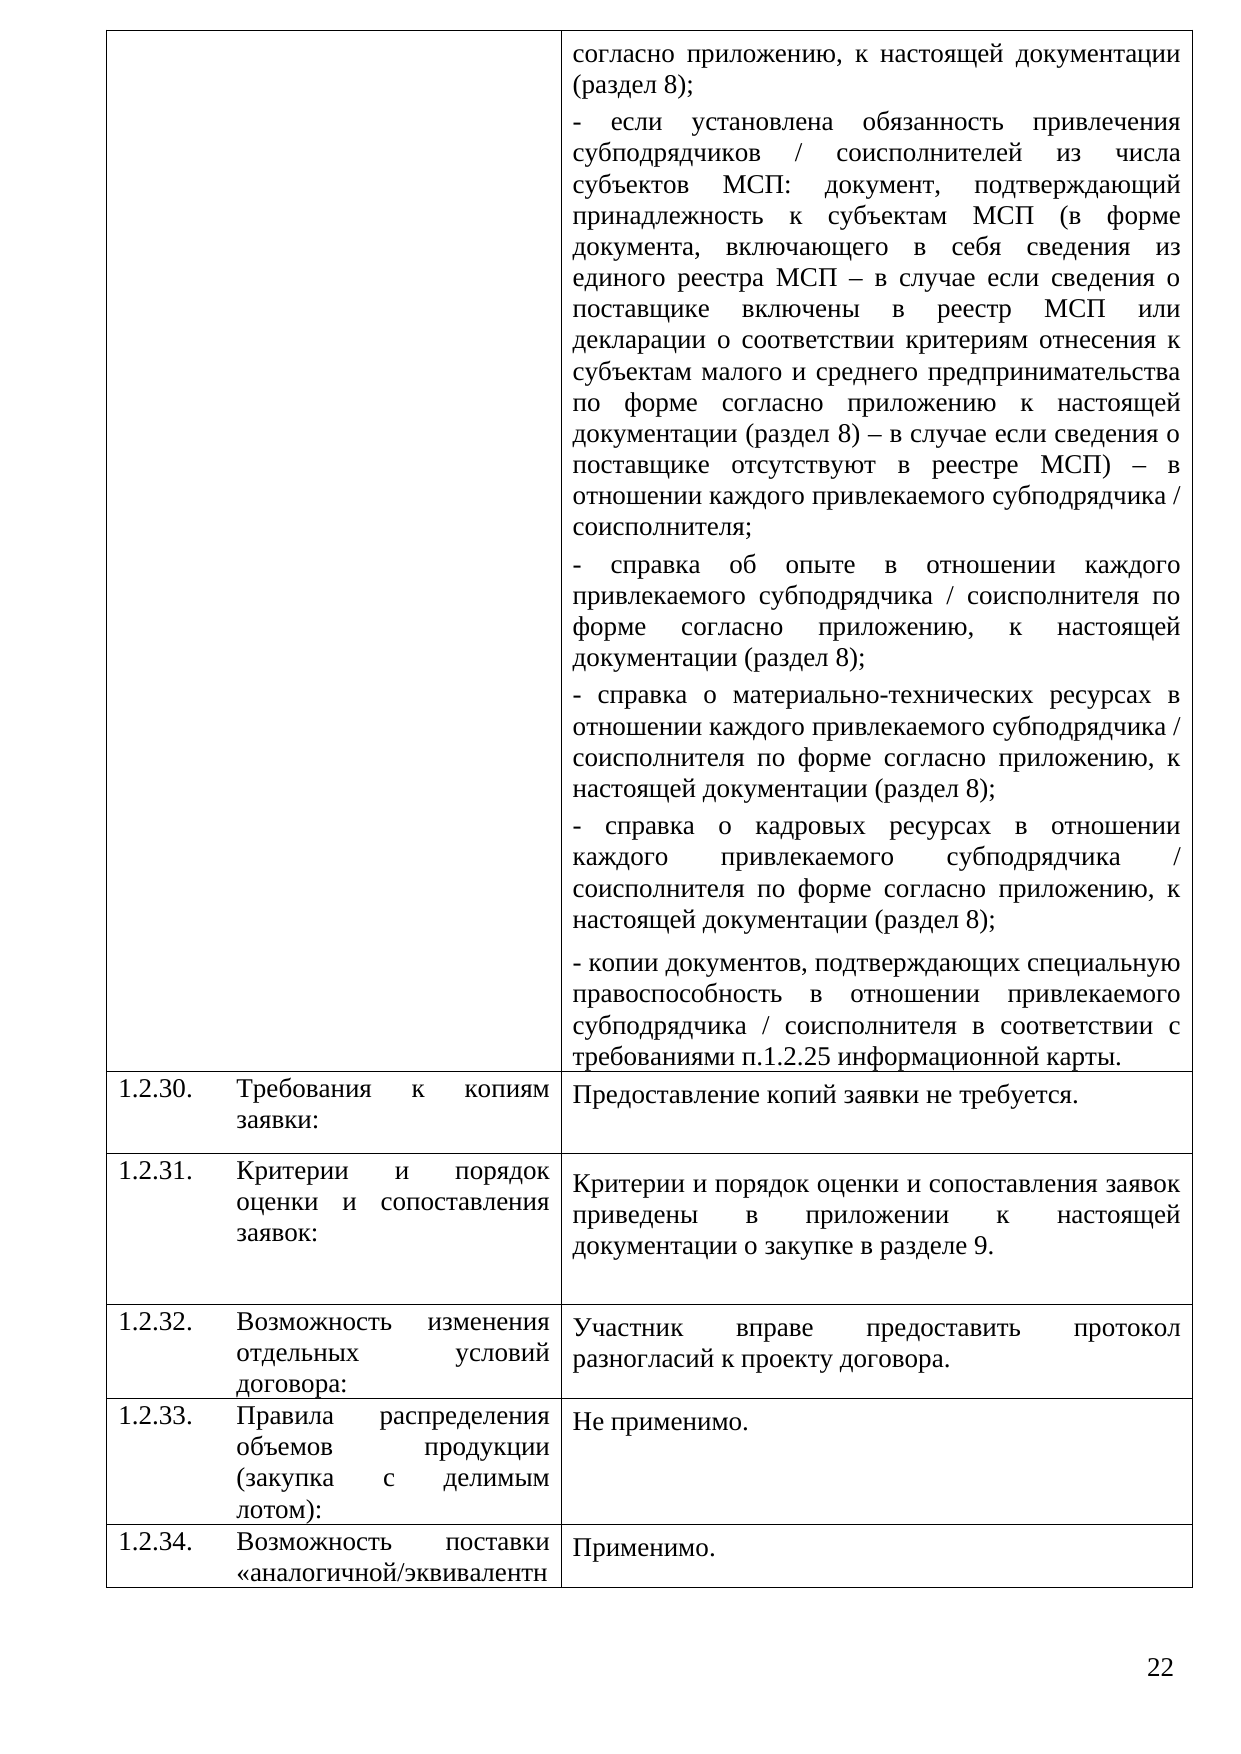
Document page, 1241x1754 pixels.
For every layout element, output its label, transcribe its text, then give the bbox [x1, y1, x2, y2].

table_cell Критерии и порядок оценки и сопоставления заявок приведены в приложении к настоящей документации о закупке в разделе 9. [562, 1154, 1192, 1304]
table_cell Критерии и порядок оценки и сопоставления заявок: [107, 1154, 561, 1304]
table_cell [562, 31, 1192, 1071]
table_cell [107, 31, 561, 1071]
table_cell Предоставление копий заявки не требуется. [562, 1072, 1192, 1153]
table_cell Применимо. [562, 1525, 1192, 1587]
table_cell Не применимо. [562, 1399, 1192, 1524]
table_cell Участник вправе предоставить протокол разногласий к проекту договора. [562, 1305, 1192, 1398]
table_cell Возможность изменения отдельных условий договора: [107, 1305, 561, 1398]
table_cell Правила распределения объемов продукции (закупка с делимым лотом): [107, 1399, 561, 1524]
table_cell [107, 1525, 561, 1587]
table_cell Требования к копиям заявки: [107, 1072, 561, 1153]
